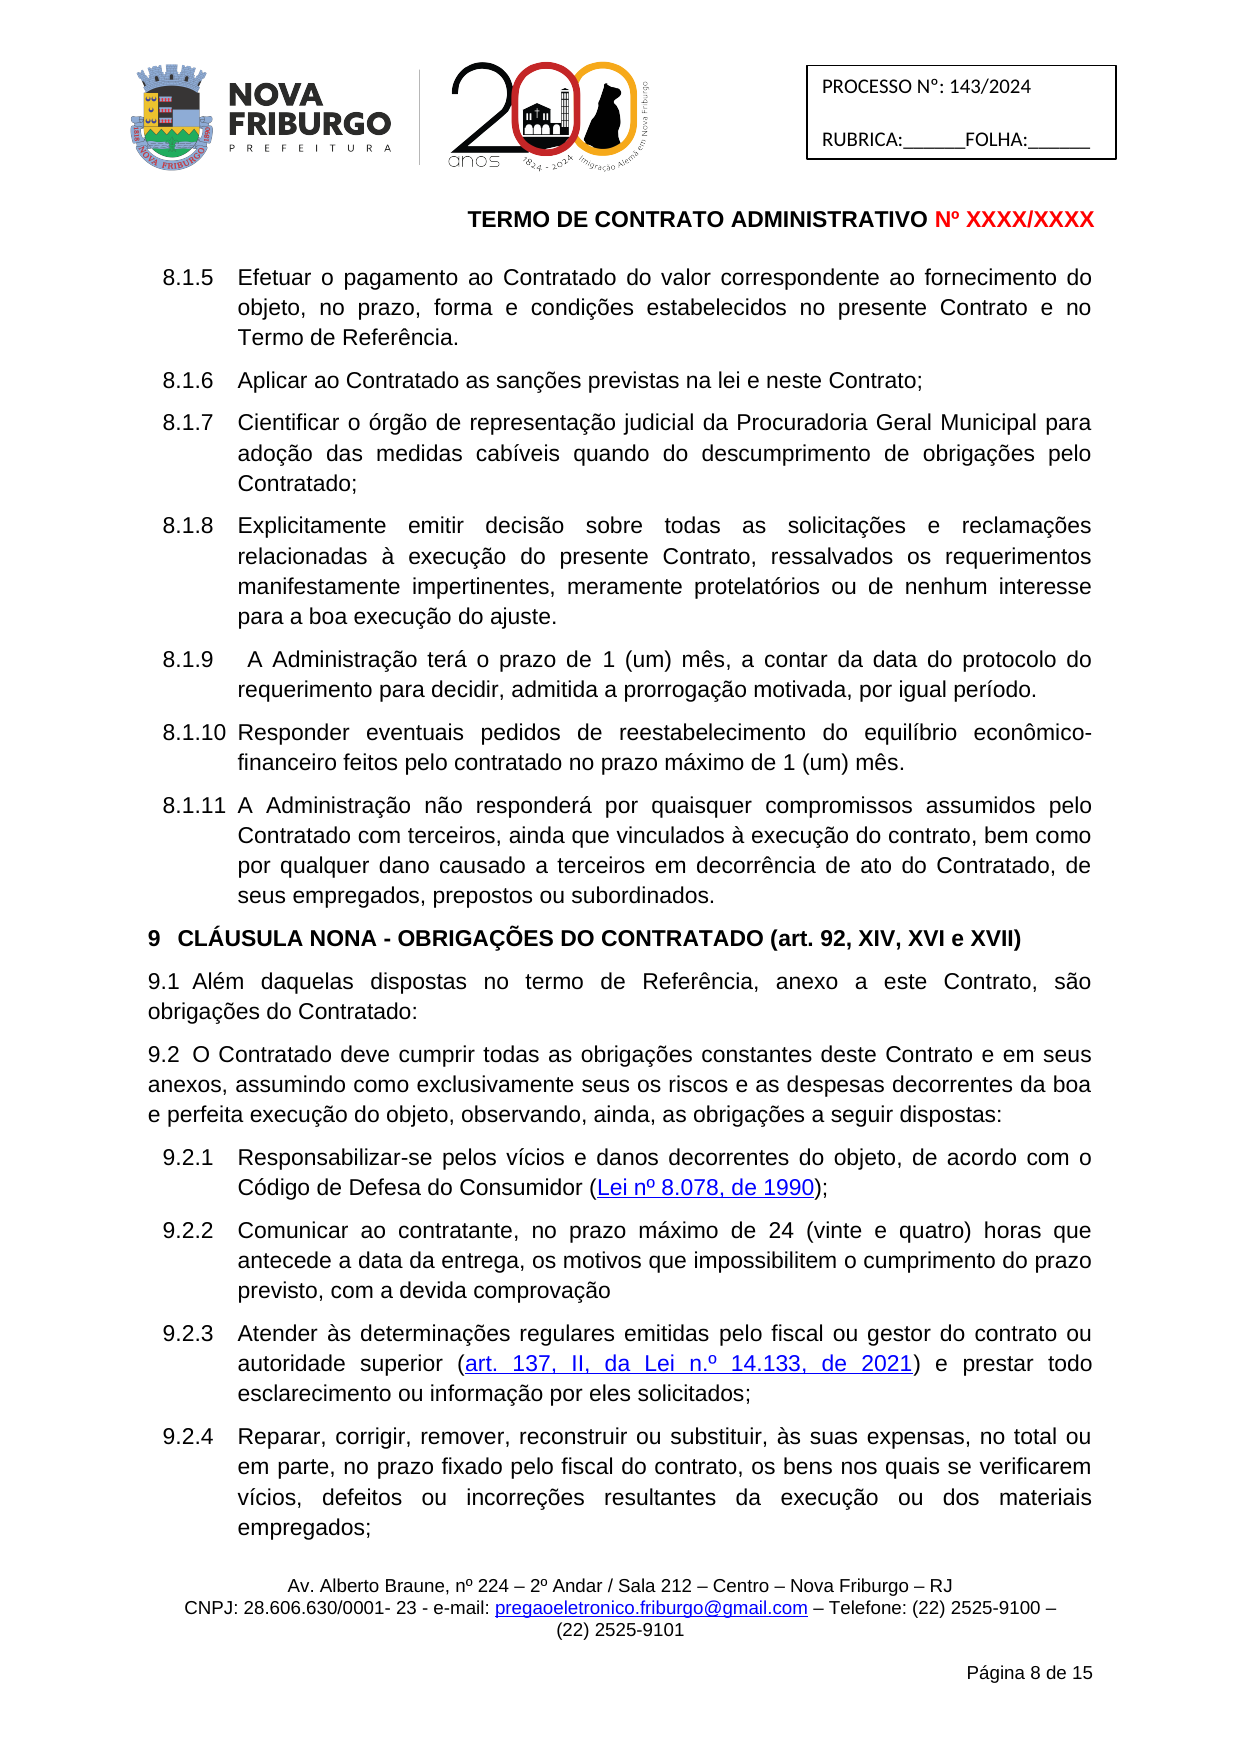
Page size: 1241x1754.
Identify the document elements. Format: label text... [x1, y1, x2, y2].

list Atender às determinações regulares emitidas pelo fiscal ou gestor do contrato ou autoridade superior (art. 137, II, da Lei n.º 14.133, de 2021) e prestar todo esclarecimento ou informação por eles solicitados; [162, 1320, 1092, 1407]
list Comunicar ao contratante, no prazo máximo de 24 (vinte e quatro) horas que antecede a data da entrega, os motivos que impossibilitem o cumprimento do prazo previsto, com a devida comprovação [162, 1217, 1092, 1303]
list Reparar, corrigir, remover, reconstruir ou substituir, às suas expensas, no total ou em parte, no prazo fixado pelo fiscal do contrato, os bens nos quais se verificarem vícios, defeitos ou incorreções resultantes da execução ou dos materiais empregados; [162, 1423, 1092, 1540]
picture [103, 29, 681, 200]
list Efetuar o pagamento ao Contratado do valor correspondente ao fornecimento do objeto, no prazo, forma e condições estabelecidos no presente Contrato e no Termo de Referência. [162, 263, 1092, 350]
list Responder eventuais pedidos de reestabelecimento do equilíbrio econômico-financeiro feitos pelo contratado no prazo máximo de 1 (um) mês. [162, 719, 1092, 775]
list Cientificar o órgão de representação judicial da Procuradoria Geral Municipal para adoção das medidas cabíveis quando do descumprimento de obrigações pelo Contratado; [162, 409, 1092, 496]
list A Administração não responderá por quaisquer compromissos assumidos pelo Contratado com terceiros, ainda que vinculados à execução do contrato, bem como por qualquer dano causado a terceiros em decorrência de ato do Contratado, de seus empregados, prepostos ou subordinados. [162, 792, 1092, 909]
list Além daquelas dispostas no termo de Referência, anexo a este Contrato, são obrigações do Contratado: [148, 968, 1092, 1024]
list A Administração terá o prazo de 1 (um) mês, a contar da data do protocolo do requerimento para decidir, admitida a prorrogação motivada, por igual período. [162, 646, 1092, 702]
list Responsabilizar-se pelos vícios e danos decorrentes do objeto, de acordo com o Código de Defesa do Consumidor (Lei nº 8.078, de 1990); [162, 1144, 1092, 1200]
list CLÁUSULA NONA - OBRIGAÇÕES DO CONTRATADO (art. 92, XIV, XVI e XVII) [148, 925, 1092, 951]
list O Contratado deve cumprir todas as obrigações constantes deste Contrato e em seus anexos, assumindo como exclusivamente seus os riscos e as despesas decorrentes da boa e perfeita execução do objeto, observando, ainda, as obrigações a seguir dispostas: [148, 1041, 1092, 1127]
list Aplicar ao Contratado as sanções previstas na lei e neste Contrato; [162, 367, 1092, 393]
list Explicitamente emitir decisão sobre todas as solicitações e reclamações relacionadas à execução do presente Contrato, ressalvados os requerimentos manifestamente impertinentes, meramente protelatórios ou de nenhum interesse para a boa execução do ajuste. [162, 512, 1092, 629]
